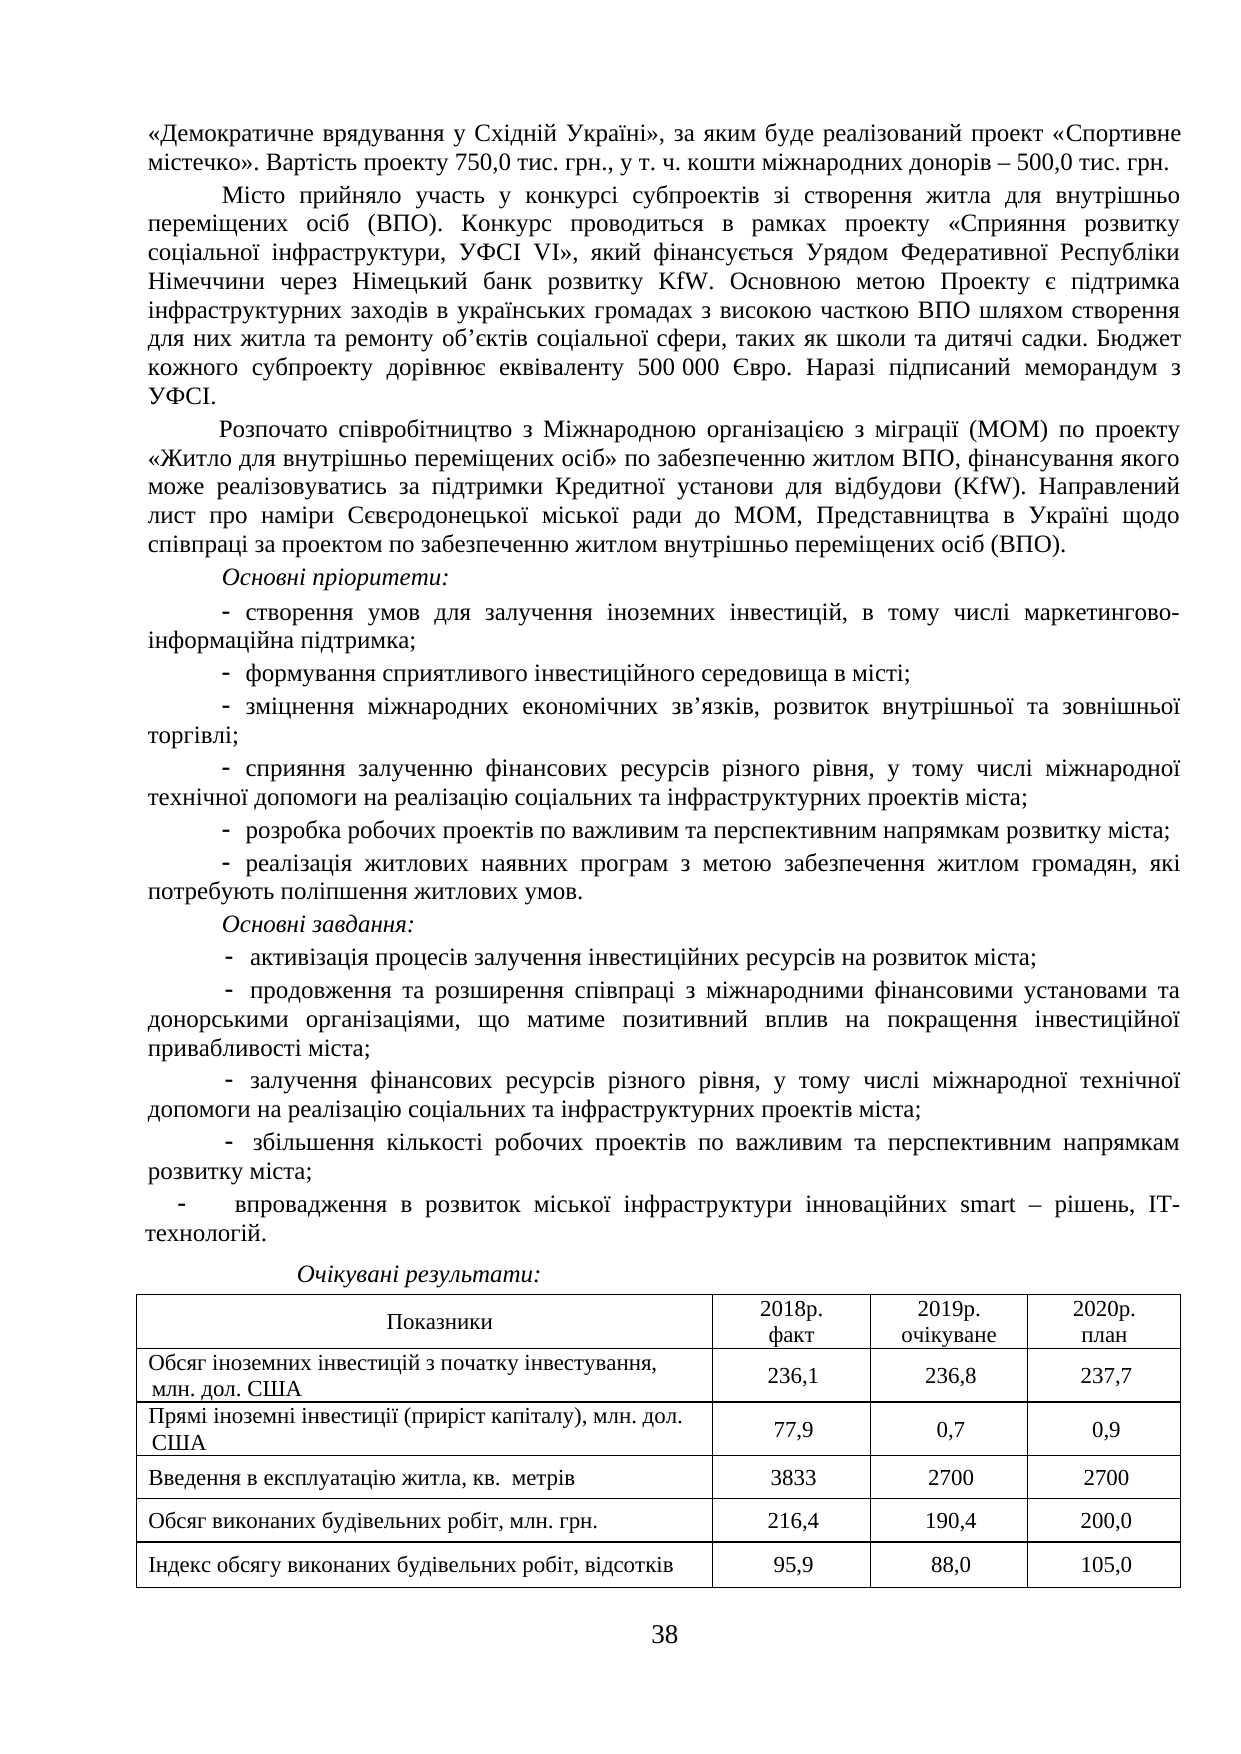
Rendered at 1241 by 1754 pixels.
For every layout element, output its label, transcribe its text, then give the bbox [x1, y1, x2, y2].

table_header 2020р. план [1028, 1295, 1180, 1348]
table_cell 0,7 [871, 1403, 1027, 1455]
list реалізація житлових наявних програм з метою забезпечення житлом громадян, які потребують поліпшення житлових умов. [148, 848, 1181, 905]
table_cell 236,1 [713, 1349, 870, 1401]
list формування сприятливого інвестиційного середовища в місті; [148, 658, 1181, 687]
table_cell Обсяг виконаних будівельних робіт, млн. грн. [137, 1499, 712, 1541]
table_cell 190,4 [871, 1499, 1027, 1541]
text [148, 118, 1181, 176]
list розробка робочих проектів по важливим та перспективним напрямкам розвитку міста; [148, 815, 1181, 843]
table_cell 3833 [713, 1456, 870, 1498]
table_cell 88,0 [871, 1543, 1027, 1587]
text Основні пріоритети: [200, 562, 1181, 591]
table_header Показники [137, 1295, 712, 1348]
table_cell Прямі іноземні інвестиції (приріст капіталу), млн. дол. США [137, 1403, 712, 1455]
table_header 2019р. очікуване [871, 1295, 1027, 1348]
list впровадження в розвиток міської інфраструктури інноваційних smart – рішень, IT- технологій. [145, 1189, 1181, 1246]
table_cell 200,0 [1028, 1499, 1180, 1541]
table_cell 2700 [871, 1456, 1027, 1498]
text Місто прийняло участь у конкурсі субпроектів зі створення житла для внутрішньо переміщених осіб (ВПО). Конкурс проводиться в рамках проекту «Сприяння розвитку соціальної інфраструктури, УФСІ VI», який фінансується Урядом Федеративної Республіки Німеччини через Німецький банк розвитку KfW. Основною метою Проекту є підтримка інфраструктурних заходів в українських громадах з високою часткою ВПО шляхом створення для них житла та ремонту об’єктів соціальної сфери, таких як школи та дитячі садки. Бюджет кожного субпроекту дорівнює еквіваленту 500 000 Євро. Наразі підписаний меморандум з УФСІ. [148, 180, 1181, 410]
table_cell 2700 [1028, 1456, 1180, 1498]
list створення умов для залучення іноземних інвестицій, в тому числі маркетингово-інформаційна підтримка; [148, 597, 1181, 654]
table_cell 77,9 [713, 1403, 870, 1455]
table_cell Обсяг іноземних інвестицій з початку інвестування, млн. дол. США [137, 1349, 712, 1401]
table_cell Індекс обсягу виконаних будівельних робіт, відсотків [137, 1543, 712, 1587]
list сприяння залученню фінансових ресурсів різного рівня, у тому числі міжнародної технічної допомоги на реалізацію соціальних та інфраструктурних проектів міста; [148, 753, 1181, 811]
table_cell 216,4 [713, 1499, 870, 1541]
list залучення фінансових ресурсів різного рівня, у тому числі міжнародної технічної допомоги на реалізацію соціальних та інфраструктурних проектів міста; [148, 1066, 1181, 1123]
list активізація процесів залучення інвестиційних ресурсів на розвиток міста; [148, 942, 1181, 971]
text Розпочато співробітництво з Міжнародною організацією з міграції (МОМ) по проекту «Житло для внутрішньо переміщених осіб» по забезпеченню житлом ВПО, фінансування якого може реалізовуватись за підтримки Кредитної установи для відбудови (KfW). Направлений лист про наміри Сєвєродонецької міської ради до МОМ, Представництва в Україні щодо співпраці за проектом по забезпеченню житлом внутрішньо переміщених осіб (ВПО). [148, 414, 1181, 558]
table_cell 95,9 [713, 1543, 870, 1587]
list продовження та розширення співпраці з міжнародними фінансовими установами та донорськими організаціями, що матиме позитивний вплив на покращення інвестиційної привабливості міста; [148, 975, 1181, 1061]
table_cell 105,0 [1028, 1543, 1180, 1587]
table_cell 0,9 [1028, 1403, 1180, 1455]
text Основні завдання: [200, 909, 1181, 938]
text Очікувані результати: [222, 1259, 1181, 1288]
table_cell 236,8 [871, 1349, 1027, 1401]
table_cell Введення в експлуатацію житла, кв. метрів [137, 1456, 712, 1498]
list зміцнення міжнародних економічних зв’язків, розвиток внутрішньої та зовнішньої торгівлі; [148, 691, 1181, 749]
table_cell 237,7 [1028, 1349, 1180, 1401]
table_header 2018р. факт [713, 1295, 870, 1348]
list збільшення кількості робочих проектів по важливим та перспективним напрямкам розвитку міста; [148, 1127, 1181, 1185]
